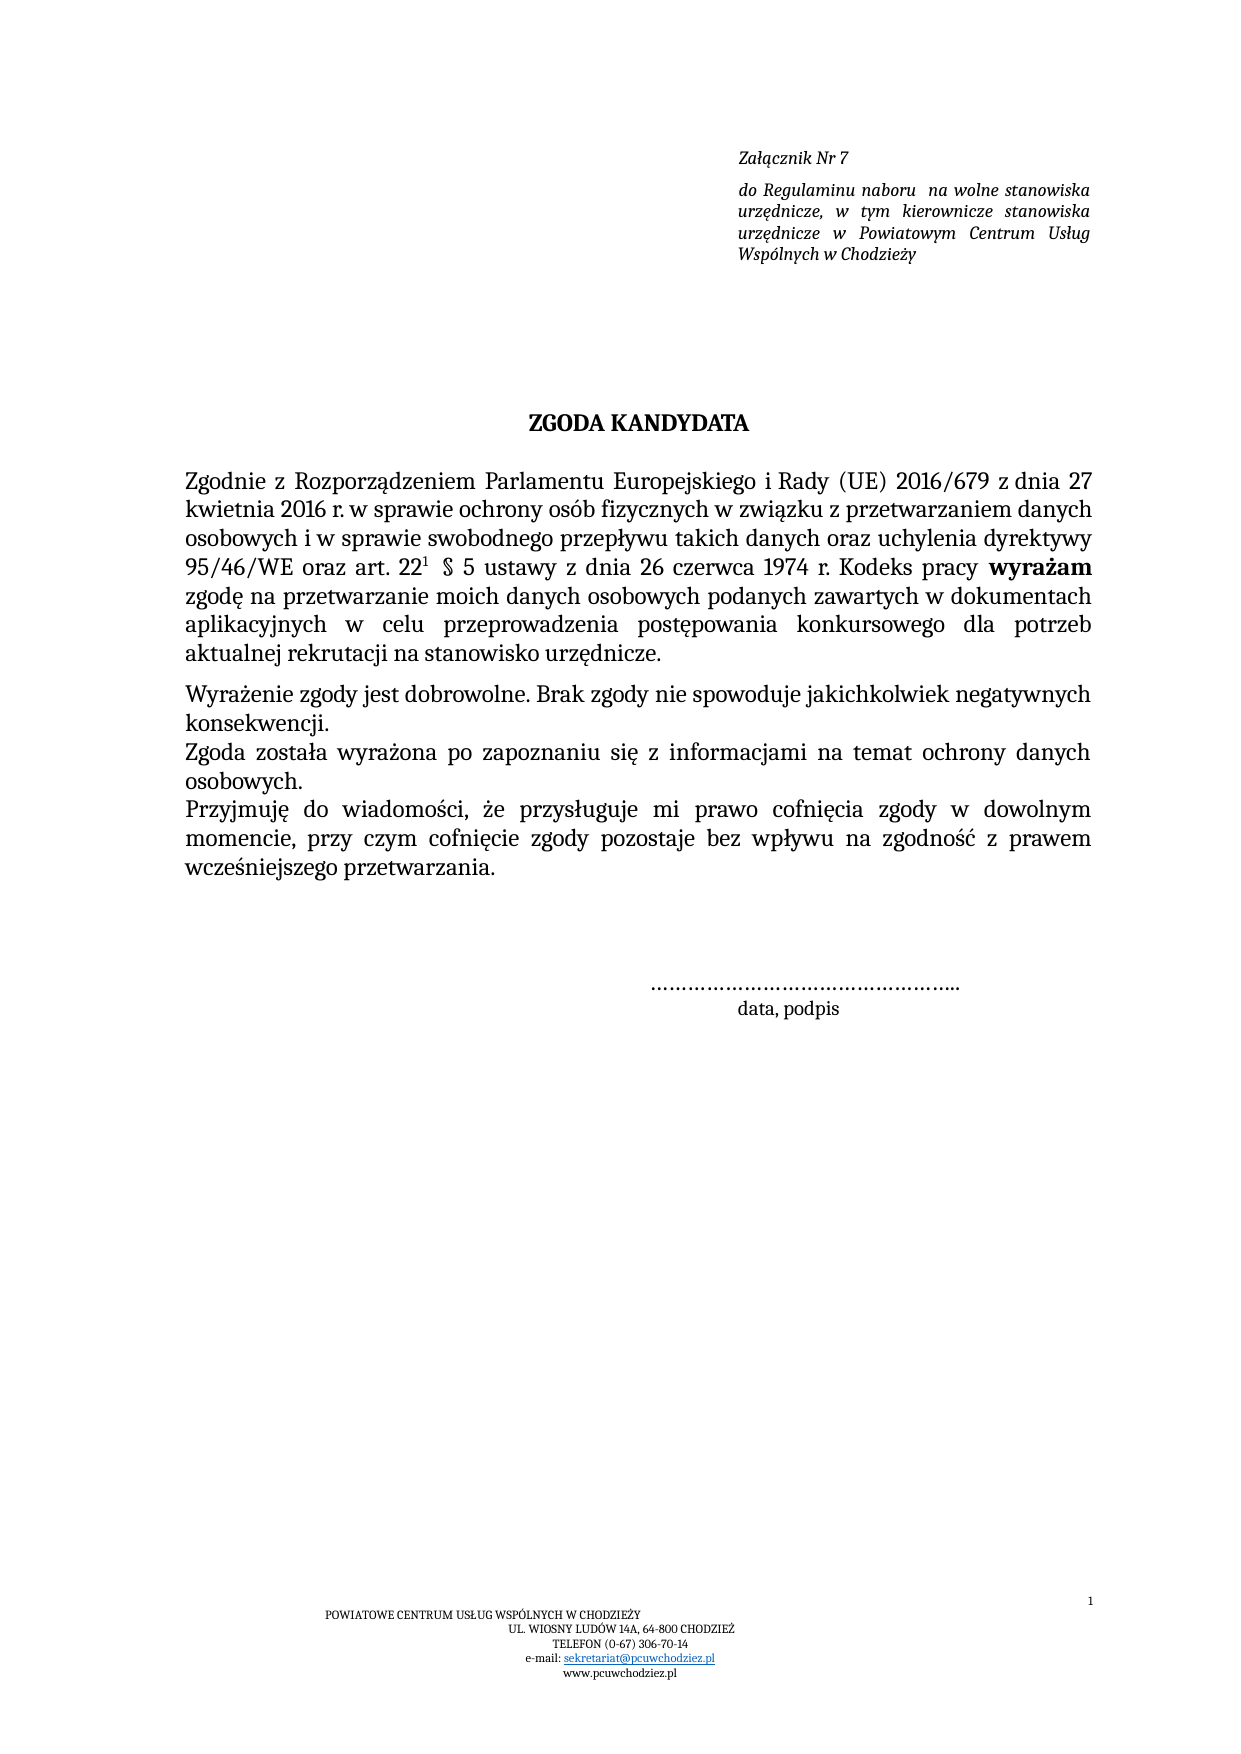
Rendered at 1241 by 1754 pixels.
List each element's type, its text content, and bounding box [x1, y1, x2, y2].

list Zgodnie z Rozporządzeniem Parlamentu Europejskiego i Rady (UE) 2016/679 z dnia 27 kwietnia 2016 r. w sprawie ochrony osób fizycznych w związku z przetwarzaniem danych osobowych i w sprawie swobodnego przepływu takich danych oraz uchylenia dyrektywy 95/46/WE oraz art. 221 § 5 ustawy z dnia 26 czerwca 1974 r. Kodeks pracy wyrażam zgodę na przetwarzanie moich danych osobowych podanych zawartych w dokumentach aplikacyjnych w celu przeprowadzenia postępowania konkursowego dla potrzeb aktualnej rekrutacji na stanowisko urzędnicze. [185, 467, 1093, 668]
list Wyrażenie zgody jest dobrowolne. Brak zgody nie spowoduje jakichkolwiek negatywnych konsekwencji. [185, 680, 1093, 738]
list Przyjmuję do wiadomości, że przysługuje mi prawo cofnięcia zgody w dowolnym momencie, przy czym cofnięcie zgody pozostaje bez wpływu na zgodność z prawem wcześniejszego przetwarzania. [185, 795, 1093, 882]
list data, podpis [665, 997, 1093, 1021]
list Zgoda została wyrażona po zapoznaniu się z informacjami na temat ochrony danych osobowych. [185, 738, 1093, 795]
text Załącznik Nr 7 [738, 148, 1093, 169]
list ZGODA KANDYDATA [185, 409, 1093, 438]
list ………………………………………….. [480, 968, 1093, 997]
text do Regulaminu naboru na wolne stanowiska urzędnicze, w tym kierownicze stanowiska urzędnicze w Powiatowym Centrum Usług Wspólnych w Chodzieży [738, 179, 1093, 265]
